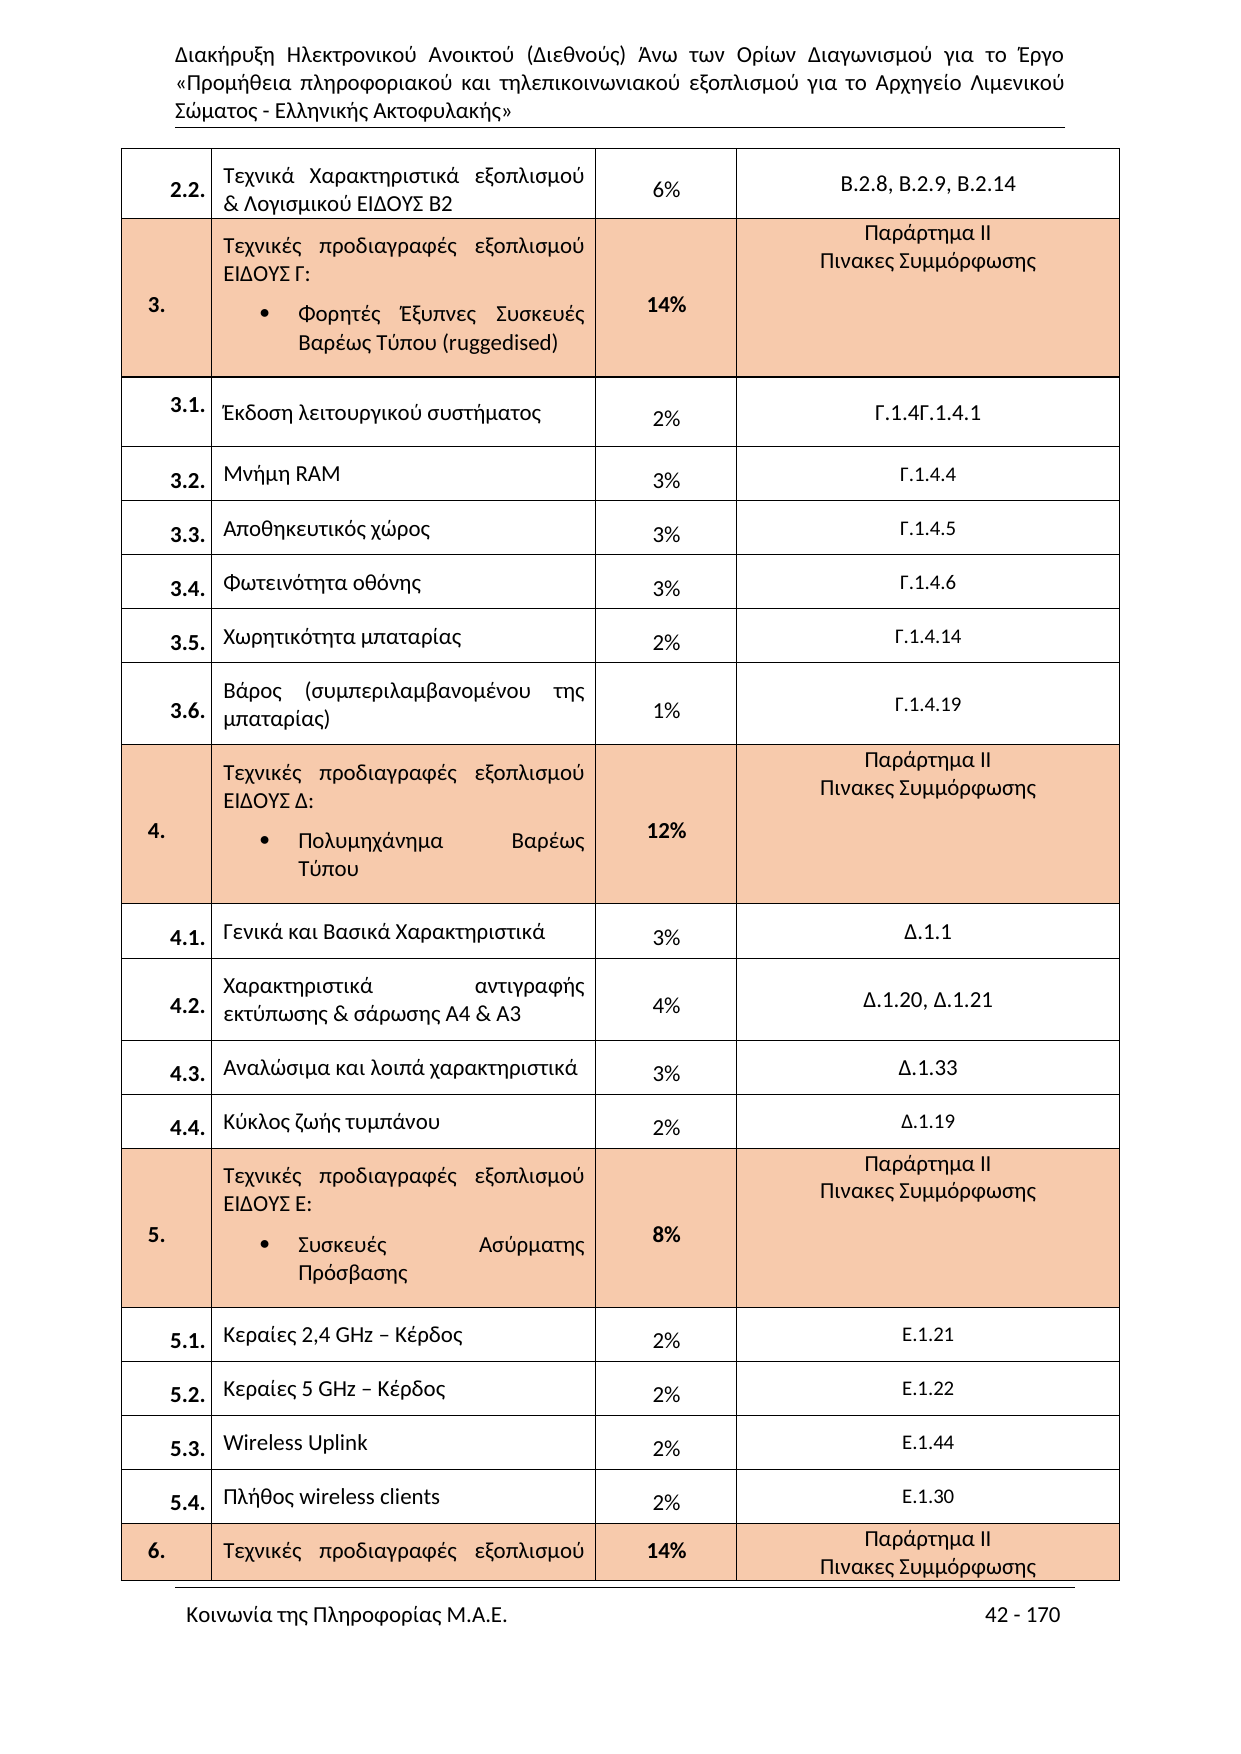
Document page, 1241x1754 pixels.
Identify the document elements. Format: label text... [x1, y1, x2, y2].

table_cell [122, 378, 211, 446]
table_cell Αποθηκευτικός χώρος [212, 501, 595, 554]
table_cell [122, 1416, 211, 1469]
table_cell Ε.1.44 [737, 1416, 1119, 1469]
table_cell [212, 1524, 595, 1580]
table_cell 3% [596, 555, 736, 608]
table_cell 14% [596, 219, 736, 376]
table_cell 1% [596, 663, 736, 744]
table_cell Αναλώσιμα και λοιπά χαρακτηριστικά [212, 1041, 595, 1093]
table_cell Τεχνικά Χαρακτηριστικά εξοπλισμού & Λογισμικού ΕΙΔΟΥΣ Β2 [212, 149, 595, 217]
table_cell Παράρτημα ΙΙ Πινακες Συμμόρφωσης [737, 219, 1119, 376]
table_cell 2% [596, 1362, 736, 1415]
table_cell Wireless Uplink [212, 1416, 595, 1469]
table_cell 4% [596, 959, 736, 1039]
table_cell [122, 959, 211, 1039]
table_cell 2% [596, 1416, 736, 1469]
table_cell [122, 609, 211, 662]
table_cell 6% [596, 149, 736, 217]
table_cell [122, 904, 211, 957]
table_cell Φωτεινότητα οθόνης [212, 555, 595, 608]
table_cell [122, 149, 211, 217]
table_cell Βάρος (συμπεριλαμβανομένου της μπαταρίας) [212, 663, 595, 744]
table_cell Τεχνικές προδιαγραφές εξοπλισμού ΕΙΔΟΥΣ Ε: Συσκευές Ασύρματης Πρόσβασης [212, 1149, 595, 1307]
table_cell 12% [596, 745, 736, 903]
table_cell Γ.1.4.4 [737, 447, 1119, 500]
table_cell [737, 1524, 1119, 1580]
table_cell Δ.1.1 [737, 904, 1119, 957]
table_cell 2% [596, 609, 736, 662]
table_cell 2% [596, 1095, 736, 1148]
table_cell Δ.1.33 [737, 1041, 1119, 1093]
table_cell 2% [596, 1470, 736, 1523]
table_cell Δ.1.20, Δ.1.21 [737, 959, 1119, 1039]
table_cell [122, 555, 211, 608]
table_cell Ε.1.22 [737, 1362, 1119, 1415]
table_cell [122, 1524, 211, 1580]
table_cell Γ.1.4.5 [737, 501, 1119, 554]
table_cell [122, 1362, 211, 1415]
table_cell 3% [596, 1041, 736, 1093]
table_cell Γενικά και Βασικά Χαρακτηριστικά [212, 904, 595, 957]
table_cell Τεχνικές προδιαγραφές εξοπλισμού ΕΙΔΟΥΣ Δ: Πολυμηχάνημα Βαρέως Τύπου [212, 745, 595, 903]
table_cell Γ.1.4.14 [737, 609, 1119, 662]
table_cell [122, 219, 211, 376]
table_cell Γ.1.4.6 [737, 555, 1119, 608]
table_cell Μνήμη RAM [212, 447, 595, 500]
table_cell Κεραίες 5 GHz – Κέρδος [212, 1362, 595, 1415]
table_cell 8% [596, 1149, 736, 1307]
table_cell [122, 1095, 211, 1148]
table_cell Κύκλος ζωής τυμπάνου [212, 1095, 595, 1148]
table_cell [122, 447, 211, 500]
table_cell [122, 663, 211, 744]
table_cell Τεχνικές προδιαγραφές εξοπλισμού ΕΙΔΟΥΣ Γ: Φορητές Έξυπνες Συσκευές Βαρέως Τύπου (ruggedised) [212, 219, 595, 376]
table_cell Παράρτημα ΙΙ Πινακες Συμμόρφωσης [737, 745, 1119, 903]
table_cell [122, 1470, 211, 1523]
table_cell Πλήθος wireless clients [212, 1470, 595, 1523]
table_cell Β.2.8, Β.2.9, Β.2.14 [737, 149, 1119, 217]
table_cell 3% [596, 904, 736, 957]
table_cell Παράρτημα ΙΙ Πινακες Συμμόρφωσης [737, 1149, 1119, 1307]
table_cell Κεραίες 2,4 GHz – Κέρδος [212, 1308, 595, 1361]
table_cell 2% [596, 378, 736, 446]
table_cell Έκδοση λειτουργικού συστήματος [212, 378, 595, 446]
table_cell [122, 745, 211, 903]
table_cell [122, 501, 211, 554]
table_cell Δ.1.19 [737, 1095, 1119, 1148]
table_cell 2% [596, 1308, 736, 1361]
table_cell Ε.1.21 [737, 1308, 1119, 1361]
table_cell Ε.1.30 [737, 1470, 1119, 1523]
table_cell 14% [596, 1524, 736, 1580]
table_cell [122, 1041, 211, 1093]
table_cell Χαρακτηριστικά αντιγραφής εκτύπωσης & σάρωσης Α4 & Α3 [212, 959, 595, 1039]
table_cell Γ.1.4.19 [737, 663, 1119, 744]
table_cell [122, 1149, 211, 1307]
table_cell [122, 1308, 211, 1361]
table_cell Γ.1.4Γ.1.4.1 [737, 378, 1119, 446]
table_cell 3% [596, 447, 736, 500]
table_cell 3% [596, 501, 736, 554]
table_cell Χωρητικότητα μπαταρίας [212, 609, 595, 662]
